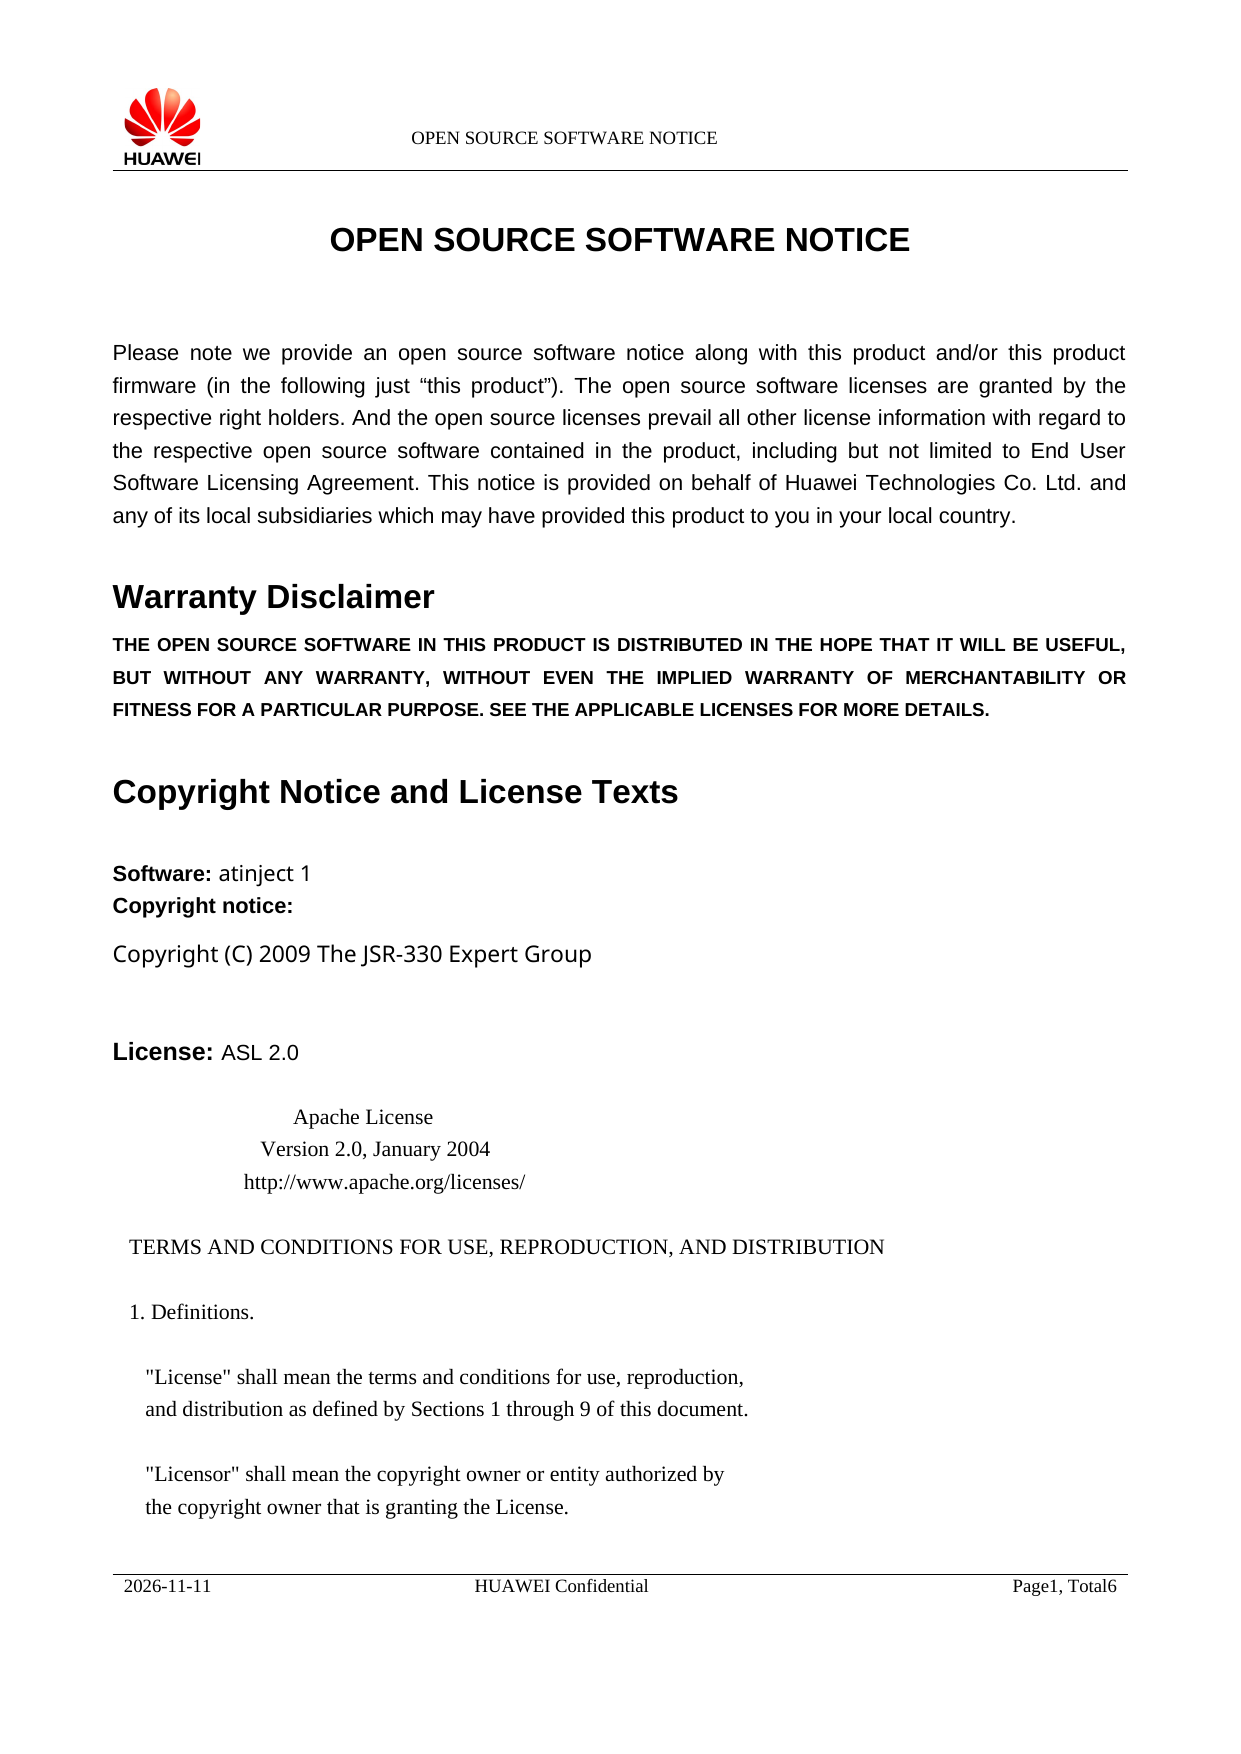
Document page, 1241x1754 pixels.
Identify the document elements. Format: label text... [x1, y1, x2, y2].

text Warranty Disclaimer [112, 564, 1128, 629]
text Copyright notice: Copyright (C) 2009 The JSR-330 Expert Group [112, 889, 1128, 1019]
text License: ASL 2.0 [112, 1035, 1128, 1068]
text Please note we provide an open source software notice along with this product and/or this product firmware (in the following just “this product”). The open source software licenses are granted by the respective right holders. And the open source licenses prevail all other license information with regard to the respective open source software contained in the product, including but not limited to End User Software Licensing Agreement. This notice is provided on behalf of Huawei Technologies Co. Ltd. and any of its local subsidiaries which may have provided this product to you in your local country. [112, 336, 1128, 531]
title Software: atinject 1 [112, 856, 1128, 889]
text Copyright Notice and License Texts [112, 759, 1128, 824]
text OPEN SOURCE SOFTWARE NOTICE [112, 206, 1128, 271]
picture [124, 88, 201, 165]
text The open source software in this product is distributed in the hope that it will be useful, but WITHOUT ANY WARRANTY, without even the implied warranty of MERCHANTABILITY or FITNESS FOR A PARTICULAR PURPOSE. See the applicable licenses for more details. [112, 629, 1128, 726]
